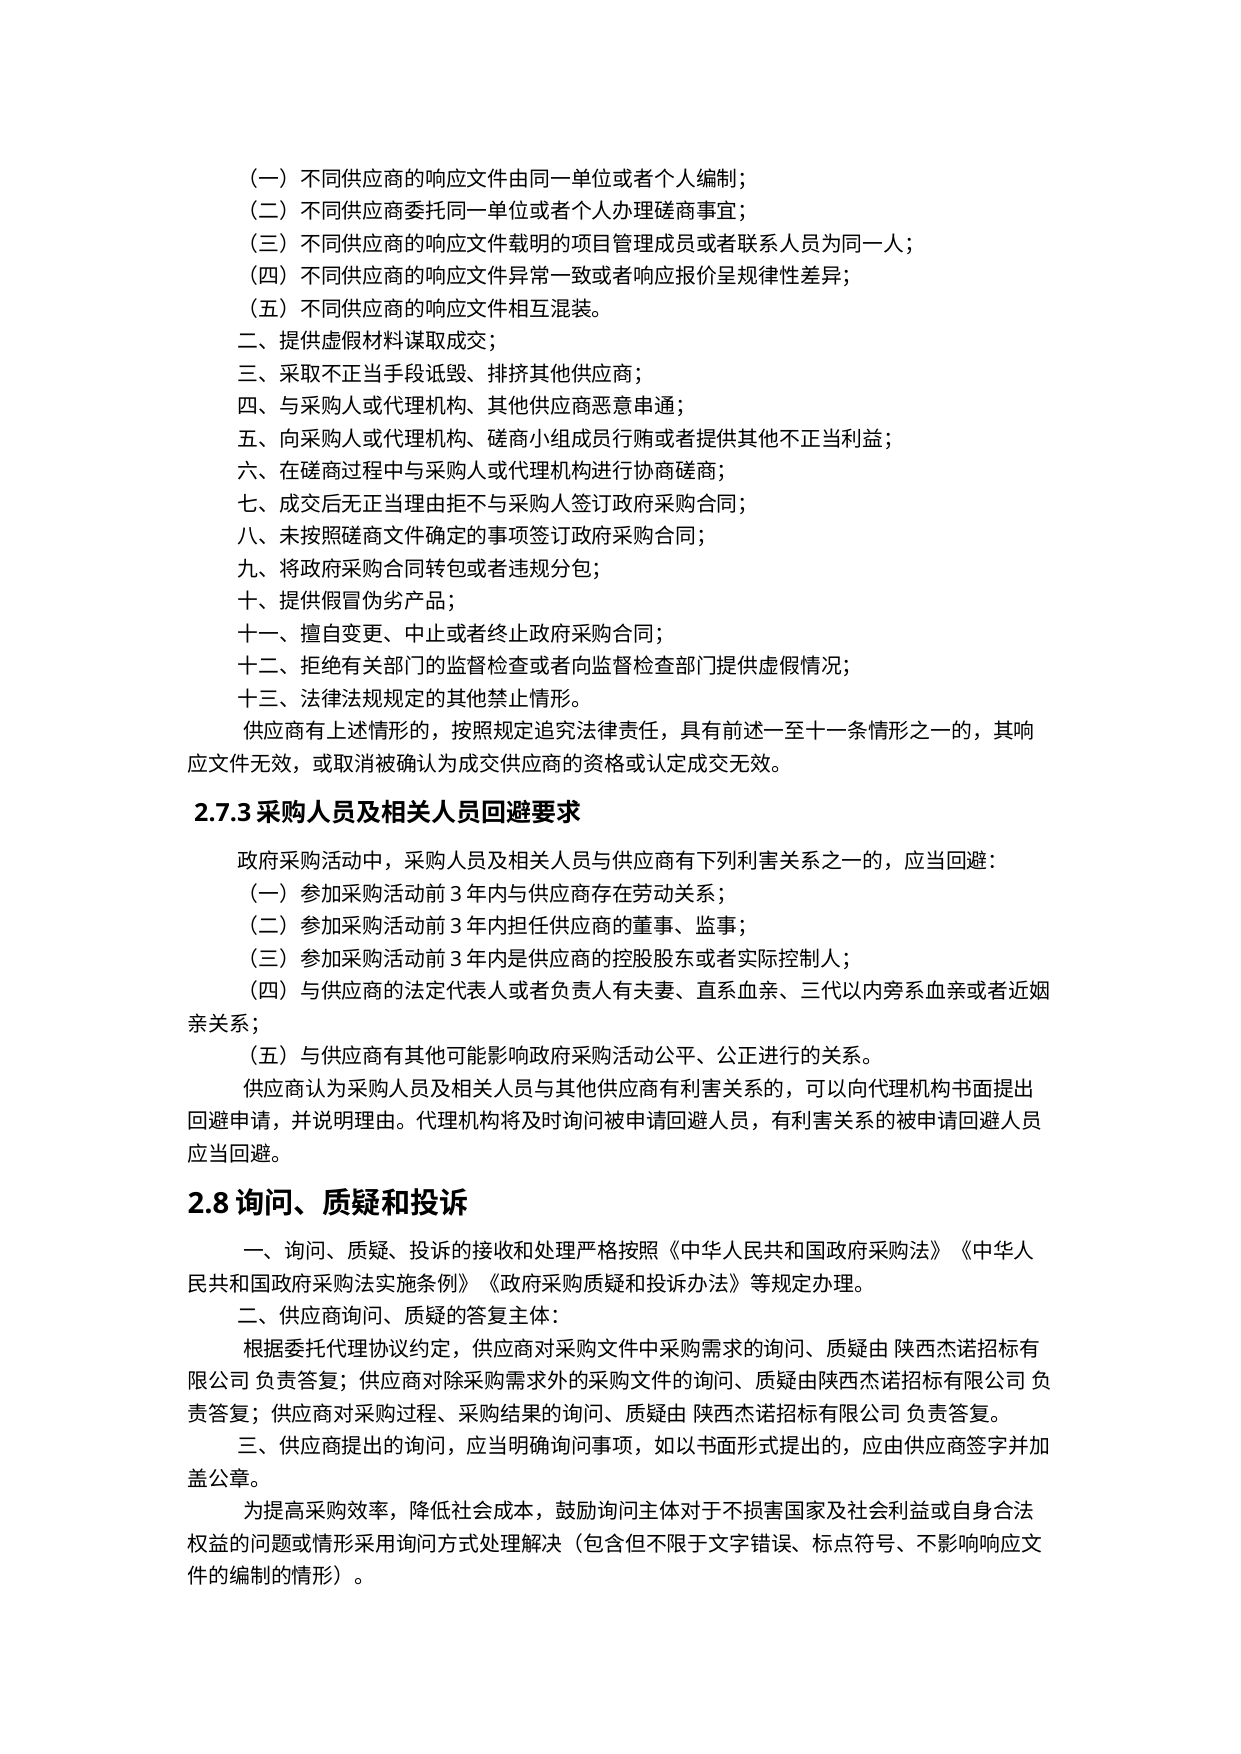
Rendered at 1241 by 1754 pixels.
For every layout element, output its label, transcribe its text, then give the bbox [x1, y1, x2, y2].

text （二）不同供应商委托同一单位或者个人办理磋商事宜； [187, 194, 1053, 227]
text 三、采取不正当手段诋毁、排挤其他供应商； [187, 357, 1053, 389]
text 二、提供虚假材料谋取成交； [187, 324, 1053, 357]
text （三）不同供应商的响应文件载明的项目管理成员或者联系人员为同一人； [187, 227, 1053, 259]
text 2.7.3采购人员及相关人员回避要求 [187, 779, 1053, 844]
text （二）参加采购活动前3年内担任供应商的董事、监事； [187, 909, 1053, 942]
text （四）与供应商的法定代表人或者负责人有夫妻、直系血亲、三代以内旁系血亲或者近姻亲关系； [187, 974, 1053, 1039]
text 根据委托代理协议约定，供应商对采购文件中采购需求的询问、质疑由 陕西杰诺招标有限公司 负责答复；供应商对除采购需求外的采购文件的询问、质疑由陕西杰诺招标有限公司 负责答复；供应商对采购过程、采购结果的询问、质疑由 陕西杰诺招标有限公司 负责答复。 [187, 1332, 1053, 1429]
text 十二、拒绝有关部门的监督检查或者向监督检查部门提供虚假情况； [187, 649, 1053, 682]
text 二、供应商询问、质疑的答复主体： [187, 1299, 1053, 1332]
text （五）与供应商有其他可能影响政府采购活动公平、公正进行的关系。 [187, 1039, 1053, 1072]
text 供应商有上述情形的，按照规定追究法律责任，具有前述一至十一条情形之一的，其响应文件无效，或取消被确认为成交供应商的资格或认定成交无效。 [187, 714, 1053, 779]
text （五）不同供应商的响应文件相互混装。 [187, 292, 1053, 324]
text 四、与采购人或代理机构、其他供应商恶意串通； [187, 389, 1053, 422]
text 十一、擅自变更、中止或者终止政府采购合同； [187, 617, 1053, 649]
text （一）不同供应商的响应文件由同一单位或者个人编制； [187, 162, 1053, 194]
text 十、提供假冒伪劣产品； [187, 584, 1053, 617]
text 十三、法律法规规定的其他禁止情形。 [187, 682, 1053, 714]
text （三）参加采购活动前3年内是供应商的控股股东或者实际控制人； [187, 942, 1053, 974]
text （一）参加采购活动前3年内与供应商存在劳动关系； [187, 877, 1053, 909]
text 政府采购活动中，采购人员及相关人员与供应商有下列利害关系之一的，应当回避： [187, 844, 1053, 877]
text 2.8询问、质疑和投诉 [187, 1169, 1053, 1234]
text 为提高采购效率，降低社会成本，鼓励询问主体对于不损害国家及社会利益或自身合法权益的问题或情形采用询问方式处理解决（包含但不限于文字错误、标点符号、不影响响应文件的编制的情形）。 [187, 1494, 1053, 1592]
text 六、在磋商过程中与采购人或代理机构进行协商磋商； [187, 454, 1053, 487]
text 五、向采购人或代理机构、磋商小组成员行贿或者提供其他不正当利益； [187, 422, 1053, 454]
text 九、将政府采购合同转包或者违规分包； [187, 552, 1053, 584]
text 七、成交后无正当理由拒不与采购人签订政府采购合同； [187, 487, 1053, 519]
text 供应商认为采购人员及相关人员与其他供应商有利害关系的，可以向代理机构书面提出回避申请，并说明理由。代理机构将及时询问被申请回避人员，有利害关系的被申请回避人员应当回避。 [187, 1072, 1053, 1169]
text 一、询问、质疑、投诉的接收和处理严格按照《中华人民共和国政府采购法》《中华人民共和国政府采购法实施条例》《政府采购质疑和投诉办法》等规定办理。 [187, 1234, 1053, 1299]
text （四）不同供应商的响应文件异常一致或者响应报价呈规律性差异； [187, 259, 1053, 292]
text 八、未按照磋商文件确定的事项签订政府采购合同； [187, 519, 1053, 552]
text 三、供应商提出的询问，应当明确询问事项，如以书面形式提出的，应由供应商签字并加盖公章。 [187, 1429, 1053, 1494]
